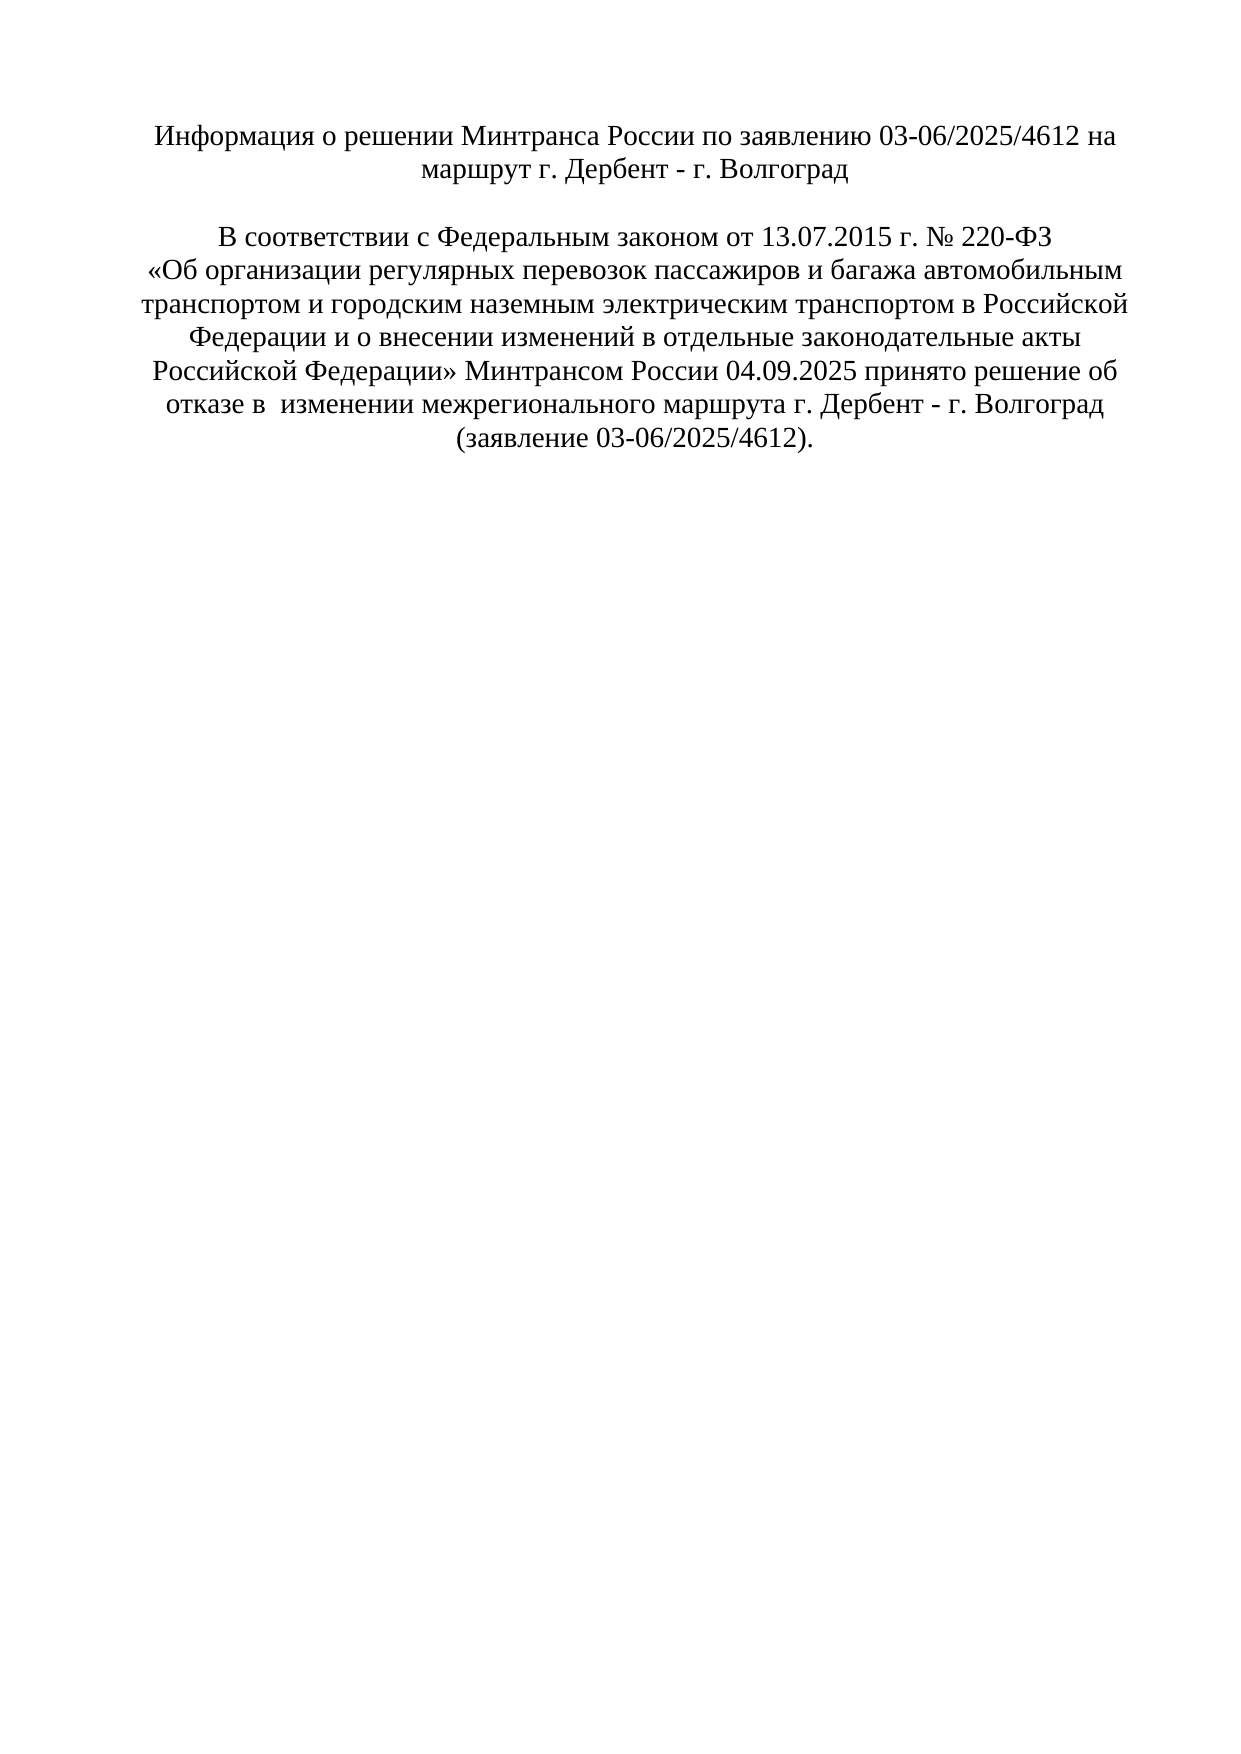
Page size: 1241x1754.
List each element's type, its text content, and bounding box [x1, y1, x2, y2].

text Информация о решении Минтранса России по заявлению 03-06/2025/4612 на маршрут г. Дербент - г. Волгоград [118, 118, 1152, 185]
text В соответствии с Федеральным законом от 13.07.2015 г. № 220-ФЗ «Об организации регулярных перевозок пассажиров и багажа автомобильным транспортом и городским наземным электрическим транспортом в Российской Федерации и о внесении изменений в отдельные законодательные акты Российской Федерации» Минтрансом России 04.09.2025 принято решение об отказе в изменении межрегионального маршрута г. Дербент - г. Волгоград (заявление 03-06/2025/4612). [118, 219, 1152, 453]
